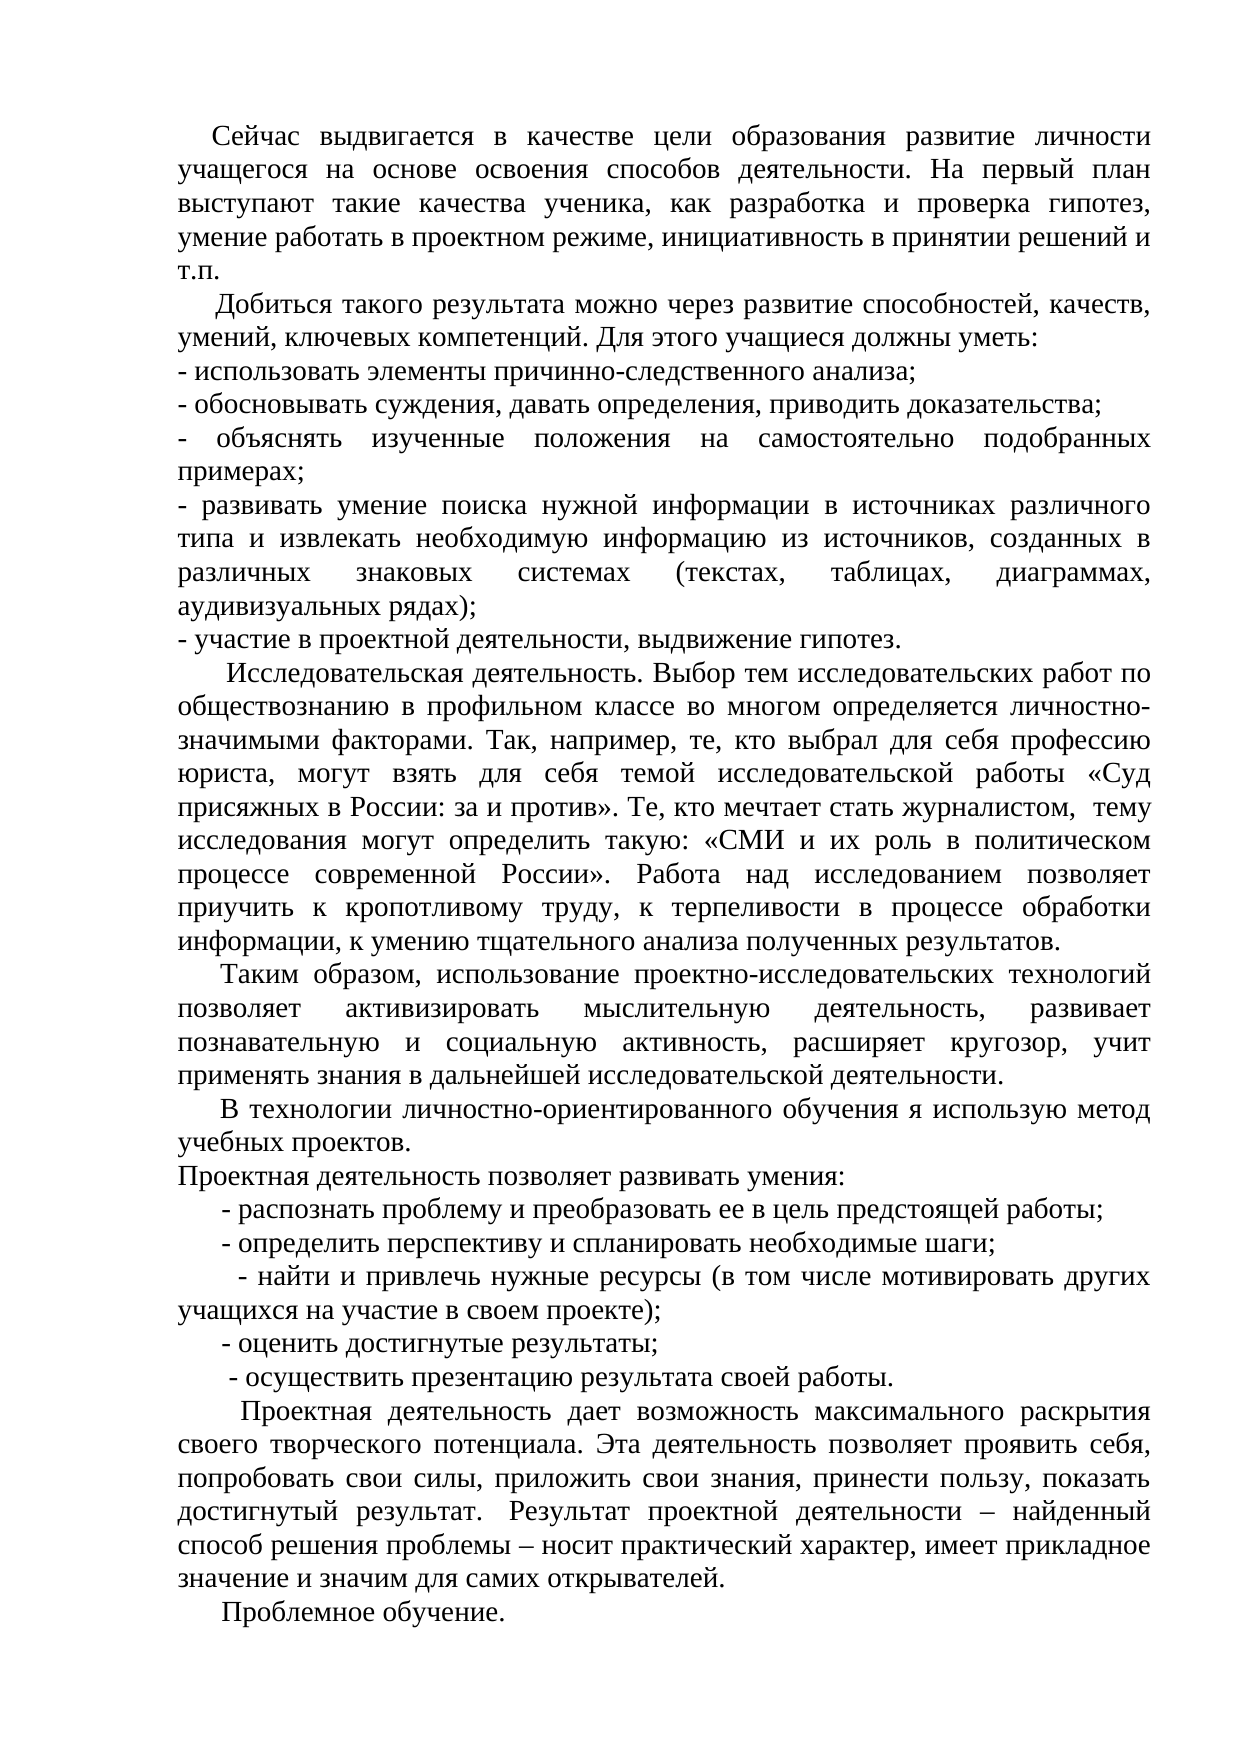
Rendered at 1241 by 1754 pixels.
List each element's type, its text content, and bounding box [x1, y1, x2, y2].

text - развивать умение поиска нужной информации в источниках различного типа и извлекать необходимую информацию из источников, созданных в различных знаковых системах (текстах, таблицах, диаграммах, аудивизуальных рядах); [177, 487, 1152, 621]
text Таким образом, использование проектно-исследовательских технологий позволяет активизировать мыслительную деятельность, развивает познавательную и социальную активность, расширяет кругозор, учит применять знания в дальнейшей исследовательской деятельности. [177, 957, 1152, 1091]
text - объяснять изученные положения на самостоятельно подобранных примерах; [177, 420, 1152, 487]
text - обосновывать суждения, давать определения, приводить доказательства; [177, 386, 1152, 420]
text В технологии личностно-ориентированного обучения я использую метод учебных проектов. [177, 1091, 1152, 1158]
text Сейчас выдвигается в качестве цели образования развитие личности учащегося на основе освоения способов деятельности. На первый план выступают такие качества ученика, как разработка и проверка гипотез, умение работать в проектном режиме, инициативность в принятии решений и т.п. [177, 118, 1152, 286]
text - определить перспективу и спланировать необходимые шаги; [177, 1225, 1152, 1258]
text - оценить достигнутые результаты; [177, 1326, 1152, 1359]
text Проектная деятельность дает возможность максимального раскрытия своего творческого потенциала. Эта деятельность позволяет проявить себя, попробовать свои силы, приложить свои знания, принести пользу, показать достигнутый результат. Результат проектной деятельности – найденный способ решения проблемы – носит практический характер, имеет прикладное значение и значим для самих открывателей. [177, 1393, 1152, 1594]
text Добиться такого результата можно через развитие способностей, качеств, умений, ключевых компетенций. Для этого учащиеся должны уметь: [177, 286, 1152, 353]
text - участие в проектной деятельности, выдвижение гипотез. [177, 621, 1152, 655]
text Проектная деятельность позволяет развивать умения: [177, 1158, 1152, 1191]
text Проблемное обучение. [177, 1594, 1152, 1627]
text Исследовательская деятельность. Выбор тем исследовательских работ по обществознанию в профильном классе во многом определяется личностно-значимыми факторами. Так, например, те, кто выбрал для себя профессию юриста, могут взять для себя темой исследовательской работы «Суд присяжных в России: за и против». Те, кто мечтает стать журналистом, тему исследования могут определить такую: «СМИ и их роль в политическом процессе современной России». Работа над исследованием позволяет приучить к кропотливому труду, к терпеливости в процессе обработки информации, к умению тщательного анализа полученных результатов. [177, 655, 1152, 957]
text - использовать элементы причинно-следственного анализа; [177, 353, 1152, 386]
text - распознать проблему и преобразовать ее в цель предстоящей работы; [177, 1191, 1152, 1225]
text - осуществить презентацию результата своей работы. [177, 1359, 1152, 1393]
text - найти и привлечь нужные ресурсы (в том числе мотивировать других учащихся на участие в своем проекте); [177, 1258, 1152, 1326]
